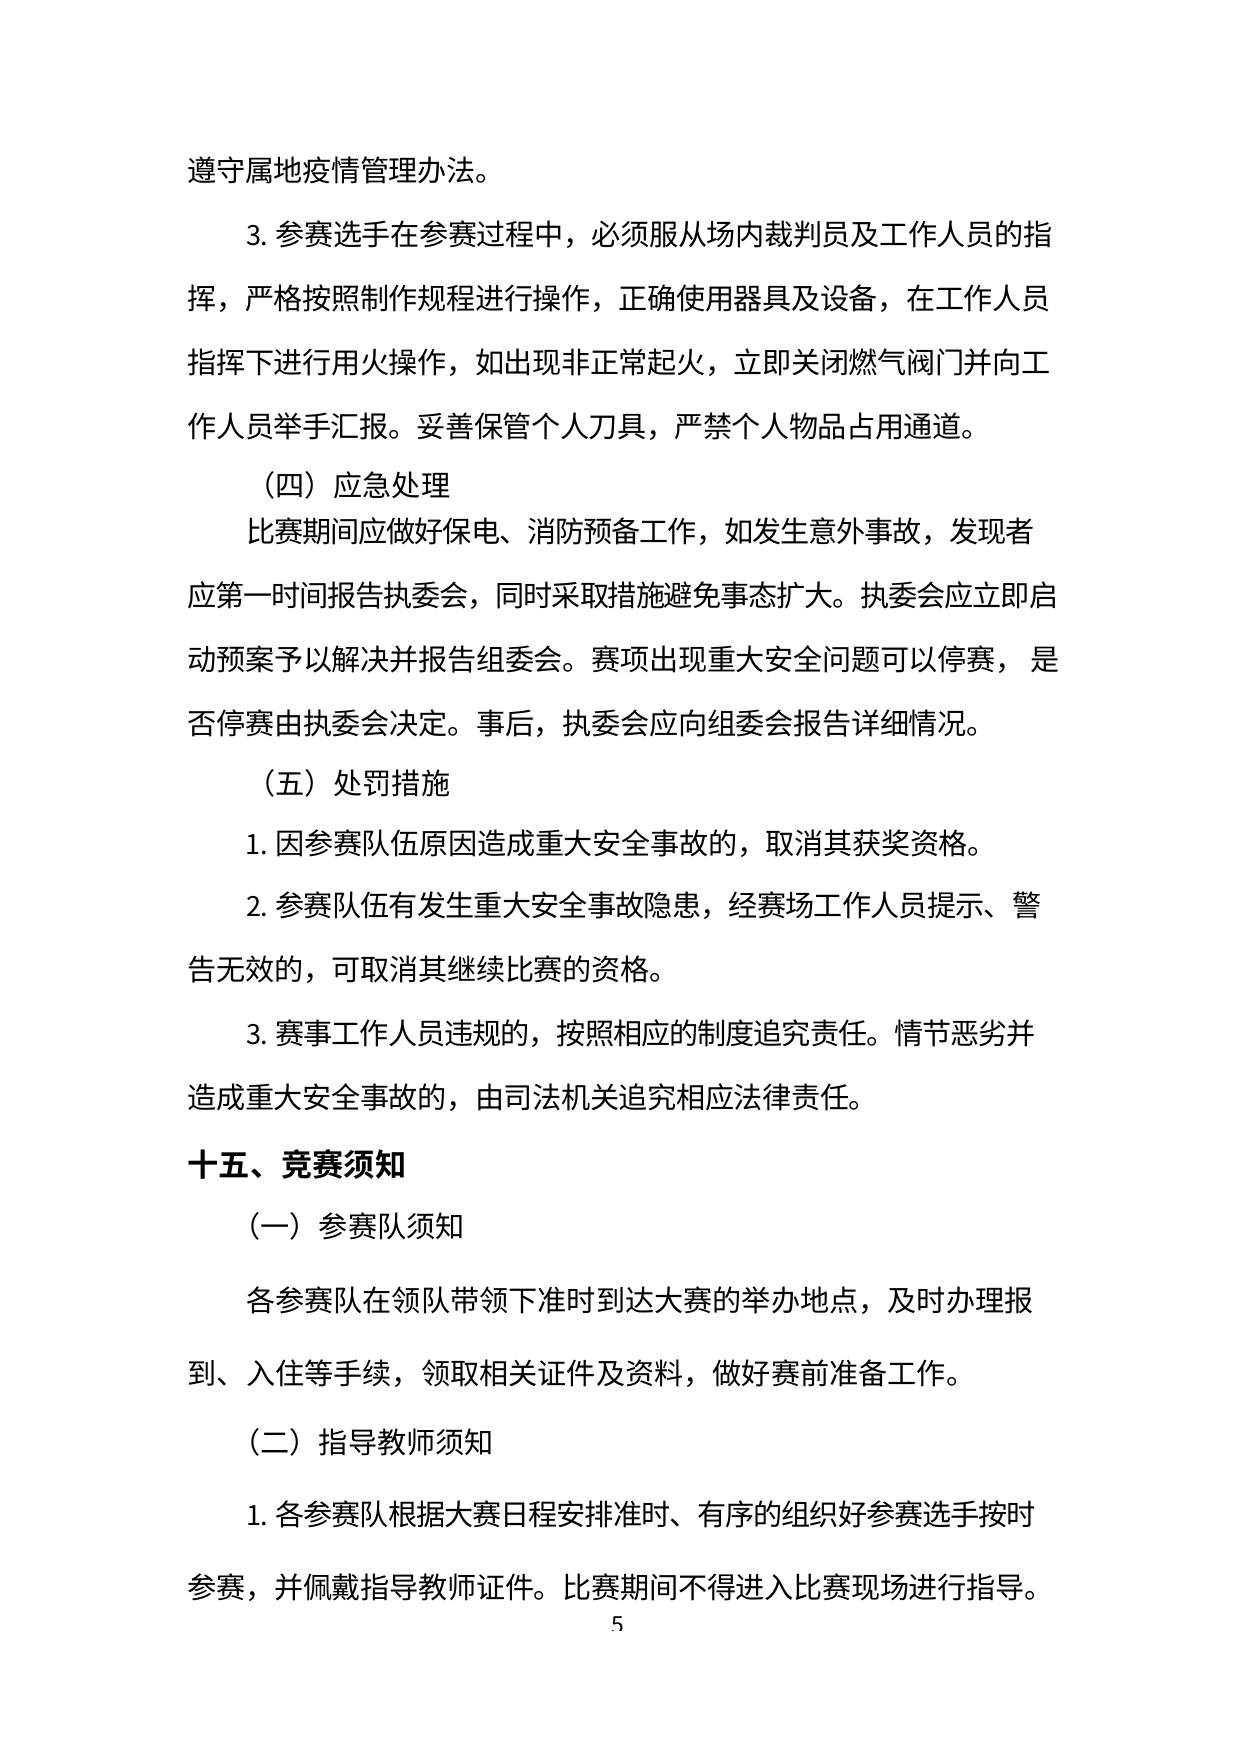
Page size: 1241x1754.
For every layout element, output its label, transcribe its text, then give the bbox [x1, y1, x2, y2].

text 各参赛队在领队带领下准时到达大赛的举办地点，及时办理报到、入住等手续，领取相关证件及资料，做好赛前准备工作。 [187, 1277, 1053, 1393]
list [187, 1492, 1063, 1607]
text （一）参赛队须知 [231, 1204, 1155, 1246]
text 比赛期间应做好保电、消防预备工作，如发生意外事故，发现者应第一时间报告执委会，同时采取措施避免事态扩大。执委会应立即启动预案予以解决并报告组委会。赛项出现重大安全问题可以停赛， 是否停赛由执委会决定。事后，执委会应向组委会报告详细情况。 [187, 509, 1063, 743]
list 参赛队伍有发生重大安全事故隐患，经赛场工作人员提示、警告无效的，可取消其继续比赛的资格。 [187, 883, 1053, 989]
list 赛事工作人员违规的，按照相应的制度追究责任。情节恶劣并造成重大安全事故的，由司法机关追究相应法律责任。 [187, 1010, 1053, 1116]
list 参赛选手在参赛过程中，必须服从场内裁判员及工作人员的指挥，严格按照制作规程进行操作，正确使用器具及设备，在工作人员指挥下进行用火操作，如出现非正常起火，立即关闭燃气阀门并向工作人员举手汇报。妥善保管个人刀具，严禁个人物品占用通道。 [187, 212, 1053, 446]
text （二）指导教师须知 [231, 1423, 1155, 1461]
subtitle 十五、竞赛须知 [187, 1140, 1155, 1185]
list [187, 148, 1053, 190]
text （四）应急处理 [246, 467, 1155, 504]
list 因参赛队伍原因造成重大安全事故的，取消其获奖资格。 [246, 821, 1155, 863]
text （五）处罚措施 [246, 764, 1155, 802]
